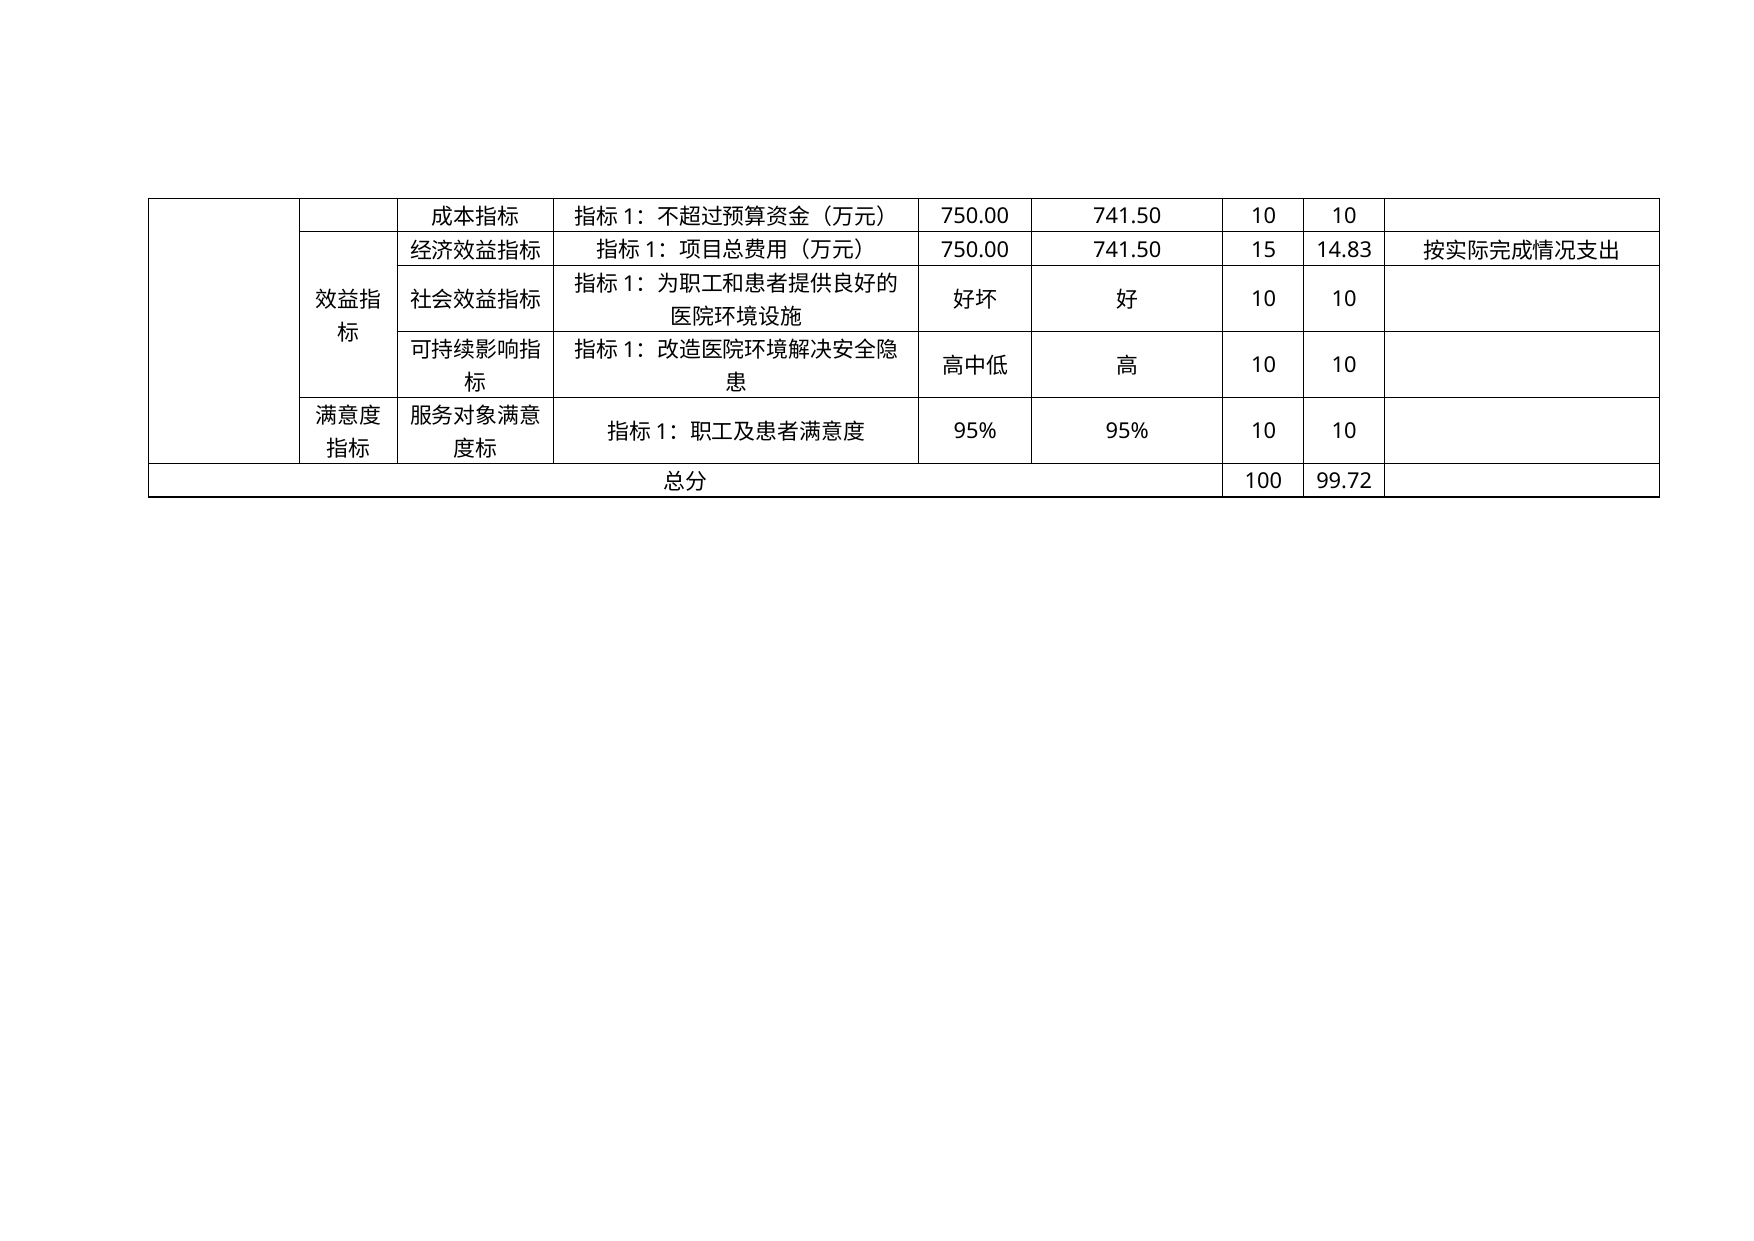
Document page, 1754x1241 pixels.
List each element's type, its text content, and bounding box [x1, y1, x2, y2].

table_cell 15 [1223, 232, 1303, 265]
table_cell 高 [1032, 332, 1222, 397]
table_cell 95% [919, 398, 1031, 463]
table_cell 指标1：改造医院环境解决安全隐患 [554, 332, 918, 397]
table_cell 经济效益指标 [398, 232, 553, 265]
table_cell 高中低 [919, 332, 1031, 397]
table_cell 服务对象满意度标 [398, 398, 553, 463]
table_cell 10 [1223, 199, 1303, 231]
table_cell 指标1：项目总费用（万元） [554, 232, 918, 265]
table_cell 100 [1223, 464, 1303, 496]
table_cell 社会效益指标 [398, 266, 553, 331]
table_cell 10 [1304, 199, 1384, 231]
table_cell [1385, 266, 1659, 331]
table_cell [1385, 398, 1659, 463]
table_cell [1385, 199, 1659, 231]
table_cell 指标1：为职工和患者提供良好的医院环境设施 [554, 266, 918, 331]
table_cell 10 [1304, 398, 1384, 463]
table_cell 可持续影响指标 [398, 332, 553, 397]
table_cell [1385, 464, 1659, 496]
table_cell 满意度指标 [300, 398, 397, 463]
table_cell 成本指标 [398, 199, 553, 231]
table_cell 10 [1223, 266, 1303, 331]
table_cell 750.00 [919, 232, 1031, 265]
table_cell 10 [1223, 332, 1303, 397]
table_cell 95% [1032, 398, 1222, 463]
table_cell 按实际完成情况支出 [1385, 232, 1659, 265]
table_cell 741.50 [1032, 232, 1222, 265]
table_cell 741.50 [1032, 199, 1222, 231]
table_cell 好坏 [919, 266, 1031, 331]
table_cell 10 [1304, 332, 1384, 397]
table_cell 750.00 [919, 199, 1031, 231]
table_cell 10 [1304, 266, 1384, 331]
table_cell 10 [1223, 398, 1303, 463]
table_cell 好 [1032, 266, 1222, 331]
table_cell 14.83 [1304, 232, 1384, 265]
table_cell [1385, 332, 1659, 397]
table_cell 指标1：职工及患者满意度 [554, 398, 918, 463]
table_cell 指标1：不超过预算资金（万元） [554, 199, 918, 231]
table_cell 效益指标 [300, 232, 397, 397]
table_cell 99.72 [1304, 464, 1384, 496]
table_cell 总分 [149, 464, 1222, 496]
